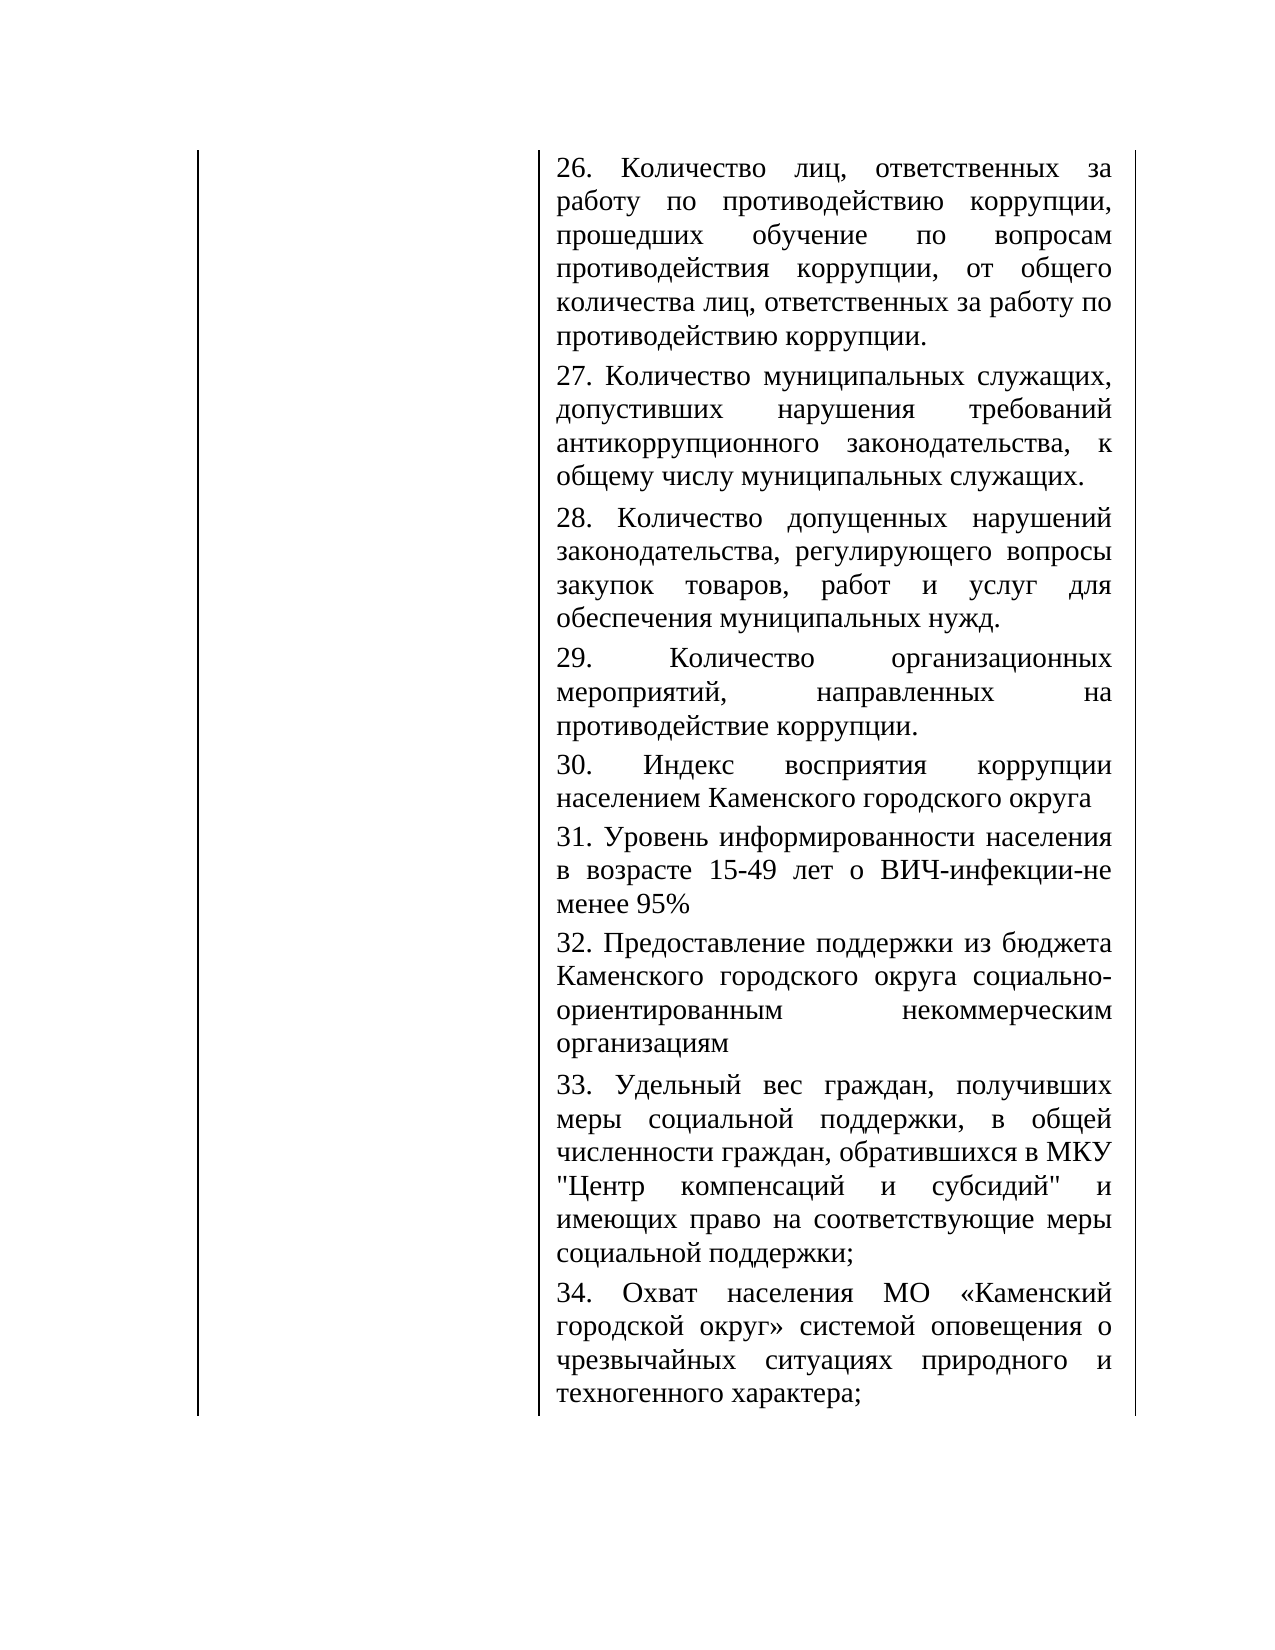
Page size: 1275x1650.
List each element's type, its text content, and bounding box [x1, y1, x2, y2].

text 27. Количество муниципальных служащих, допустивших нарушения требований антикоррупционного законодательства, к общему числу муниципальных служащих. [556, 358, 1123, 492]
text 26. Количество лиц, ответственных за работу по противодействию коррупции, прошедших обучение по вопросам противодействия коррупции, от общего количества лиц, ответственных за работу по противодействию коррупции. [556, 150, 1123, 351]
text 29. Количество организационных мероприятий, направленных на противодействие коррупции. [556, 641, 1123, 741]
text 30. Индекс восприятия коррупции населением Каменского городского округа [556, 747, 1123, 814]
text 31. Уровень информированности населения в возрасте 15-49 лет о ВИЧ-инфекции-не менее 95% [556, 819, 1123, 919]
text 32. Предоставление поддержки из бюджета Каменского городского округа социально-ориентированным некоммерческим организациям [556, 925, 1123, 1059]
text 28. Количество допущенных нарушений законодательства, регулирующего вопросы закупок товаров, работ и услуг для обеспечения муниципальных нужд. [556, 500, 1123, 634]
text 33. Удельный вес граждан, получивших меры социальной поддержки, в общей численности граждан, обратившихся в МКУ "Центр компенсаций и субсидий" и имеющих право на соответствующие меры социальной поддержки; [556, 1067, 1123, 1268]
text 34. Охват населения МО «Каменский городской округ» системой оповещения о чрезвычайных ситуациях природного и техногенного характера; [556, 1275, 1123, 1409]
